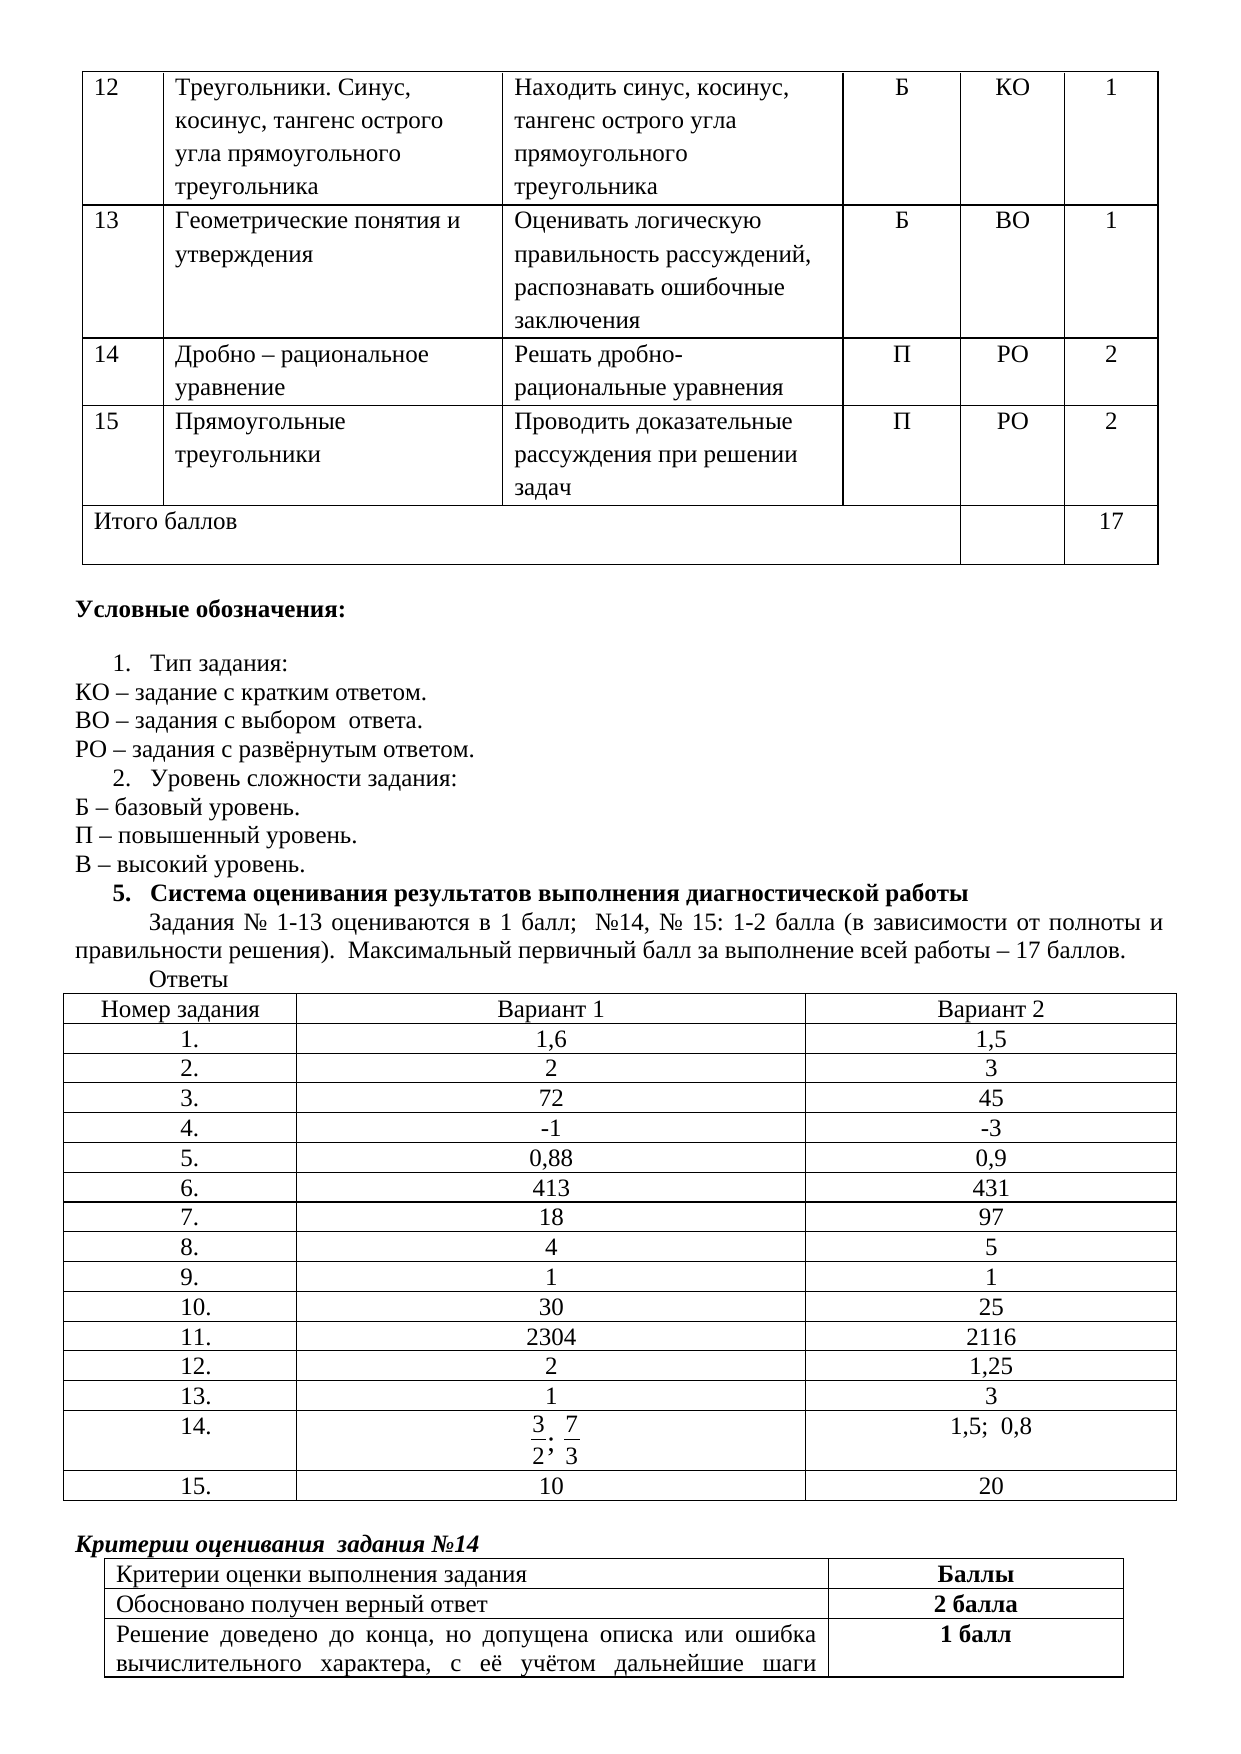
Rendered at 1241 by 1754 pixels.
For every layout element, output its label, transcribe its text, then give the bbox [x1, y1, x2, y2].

table_cell 1 [297, 1381, 805, 1410]
table_cell 2 [297, 1351, 805, 1380]
list Тип задания: [112, 648, 1165, 677]
table_cell 17 [1065, 506, 1157, 564]
table_cell [961, 506, 1064, 564]
table_cell Обосновано получен верный ответ [105, 1589, 828, 1618]
table_cell КО [961, 72, 1064, 204]
table_cell Находить синус, косинус, тангенс острого угла прямоугольного треугольника [503, 72, 843, 204]
list Уровень сложности задания: [112, 763, 1165, 792]
table_header Вариант 1 [297, 994, 805, 1023]
table_cell 1,25 [806, 1351, 1176, 1380]
table_header Критерии оценки выполнения задания [105, 1559, 828, 1588]
table_cell 3 [806, 1054, 1176, 1082]
table_cell 15 [83, 406, 163, 505]
table_cell [64, 1143, 296, 1172]
table_cell 2 балла [829, 1589, 1123, 1618]
text Ответы [75, 964, 1165, 993]
text РО – задания с развёрнутым ответом. [75, 734, 1165, 763]
table_header Номер задания [64, 994, 296, 1023]
table_cell [64, 1083, 296, 1112]
table_cell 5 [806, 1232, 1176, 1261]
table_cell 18 [297, 1203, 805, 1231]
table_cell 3 [806, 1381, 1176, 1410]
table_cell 0,88 [297, 1143, 805, 1172]
text В – высокий уровень. [75, 849, 1165, 878]
table_cell -3 [806, 1113, 1176, 1142]
text Условные обозначения: [75, 594, 1165, 623]
table_cell Решать дробно-рациональные уравнения [503, 339, 842, 404]
table_cell 1,5 [806, 1024, 1176, 1052]
table_cell 2 [297, 1054, 805, 1082]
table_cell 2304 [297, 1322, 805, 1350]
table_cell [64, 1351, 296, 1380]
table_cell Треугольники. Синус, косинус, тангенс острого угла прямоугольного треугольника [164, 72, 502, 204]
table_cell ; [297, 1411, 805, 1470]
table_cell 20 [806, 1471, 1176, 1500]
table_cell [64, 1471, 296, 1500]
table_cell 25 [806, 1292, 1176, 1321]
text Б – базовый уровень. [75, 792, 1165, 820]
table_cell [64, 1381, 296, 1410]
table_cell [105, 1619, 828, 1676]
text Задания № 1-13 оцениваются в 1 балл; №14, № 15: 1-2 балла (в зависимости от полноты и правильности решения). Максимальный первичный балл за выполнение всей работы – 17 баллов. [75, 907, 1165, 964]
table_cell 1,6 [297, 1024, 805, 1052]
table_cell Проводить доказательные рассуждения при решении задач [503, 406, 842, 505]
table_cell Итого баллов [83, 506, 960, 564]
table_cell Б [844, 206, 960, 337]
table_cell Дробно – рациональное уравнение [164, 339, 502, 404]
table_cell ВО [961, 206, 1064, 337]
table_cell 4 [297, 1232, 805, 1261]
table_cell Геометрические понятия и утверждения [164, 206, 502, 337]
table_cell 97 [806, 1203, 1176, 1231]
table_cell 45 [806, 1083, 1176, 1112]
text ВО – задания с выбором ответа. [75, 705, 1165, 734]
table_cell Прямоугольные треугольники [164, 406, 502, 505]
table_cell [64, 1054, 296, 1082]
list Система оценивания результатов выполнения диагностической работы [112, 878, 1165, 907]
table_cell Оценивать логическую правильность рассуждений, распознавать ошибочные заключения [503, 206, 842, 337]
table_cell П [844, 339, 960, 404]
table_cell [64, 1113, 296, 1142]
table_cell [64, 1203, 296, 1231]
text П – повышенный уровень. [75, 820, 1165, 849]
table_cell 1 [1065, 72, 1157, 204]
table_cell 0,9 [806, 1143, 1176, 1172]
table_cell [64, 1232, 296, 1261]
table_cell -1 [297, 1113, 805, 1142]
table_cell 1 [297, 1262, 805, 1291]
table_cell 10 [297, 1471, 805, 1500]
table_cell 72 [297, 1083, 805, 1112]
table_cell П [844, 406, 960, 505]
table_header Вариант 2 [806, 994, 1176, 1023]
table_header Баллы [829, 1559, 1123, 1588]
text Критерии оценивания задания №14 [75, 1529, 1165, 1558]
table_cell 2 [1065, 339, 1157, 404]
table_cell 2 [1065, 406, 1157, 505]
table_cell 12 [83, 72, 163, 204]
table_cell 1,5; 0,8 [806, 1411, 1176, 1470]
table_cell 13 [83, 206, 163, 337]
table_cell [64, 1292, 296, 1321]
table_cell [64, 1024, 296, 1052]
table_cell 1 [1065, 206, 1157, 337]
table_cell 30 [297, 1292, 805, 1321]
table_cell [64, 1411, 296, 1470]
table_cell 431 [806, 1173, 1176, 1201]
table_cell РО [961, 406, 1064, 505]
table_cell 14 [83, 339, 163, 404]
table_cell 1 балл [829, 1619, 1123, 1676]
table_cell 2116 [806, 1322, 1176, 1350]
table_cell [64, 1322, 296, 1350]
table_cell Б [844, 72, 960, 204]
table_cell [64, 1262, 296, 1291]
table_cell 413 [297, 1173, 805, 1201]
text КО – задание с кратким ответом. [75, 677, 1165, 705]
table_cell [64, 1173, 296, 1201]
table_cell РО [961, 339, 1064, 404]
table_cell 1 [806, 1262, 1176, 1291]
